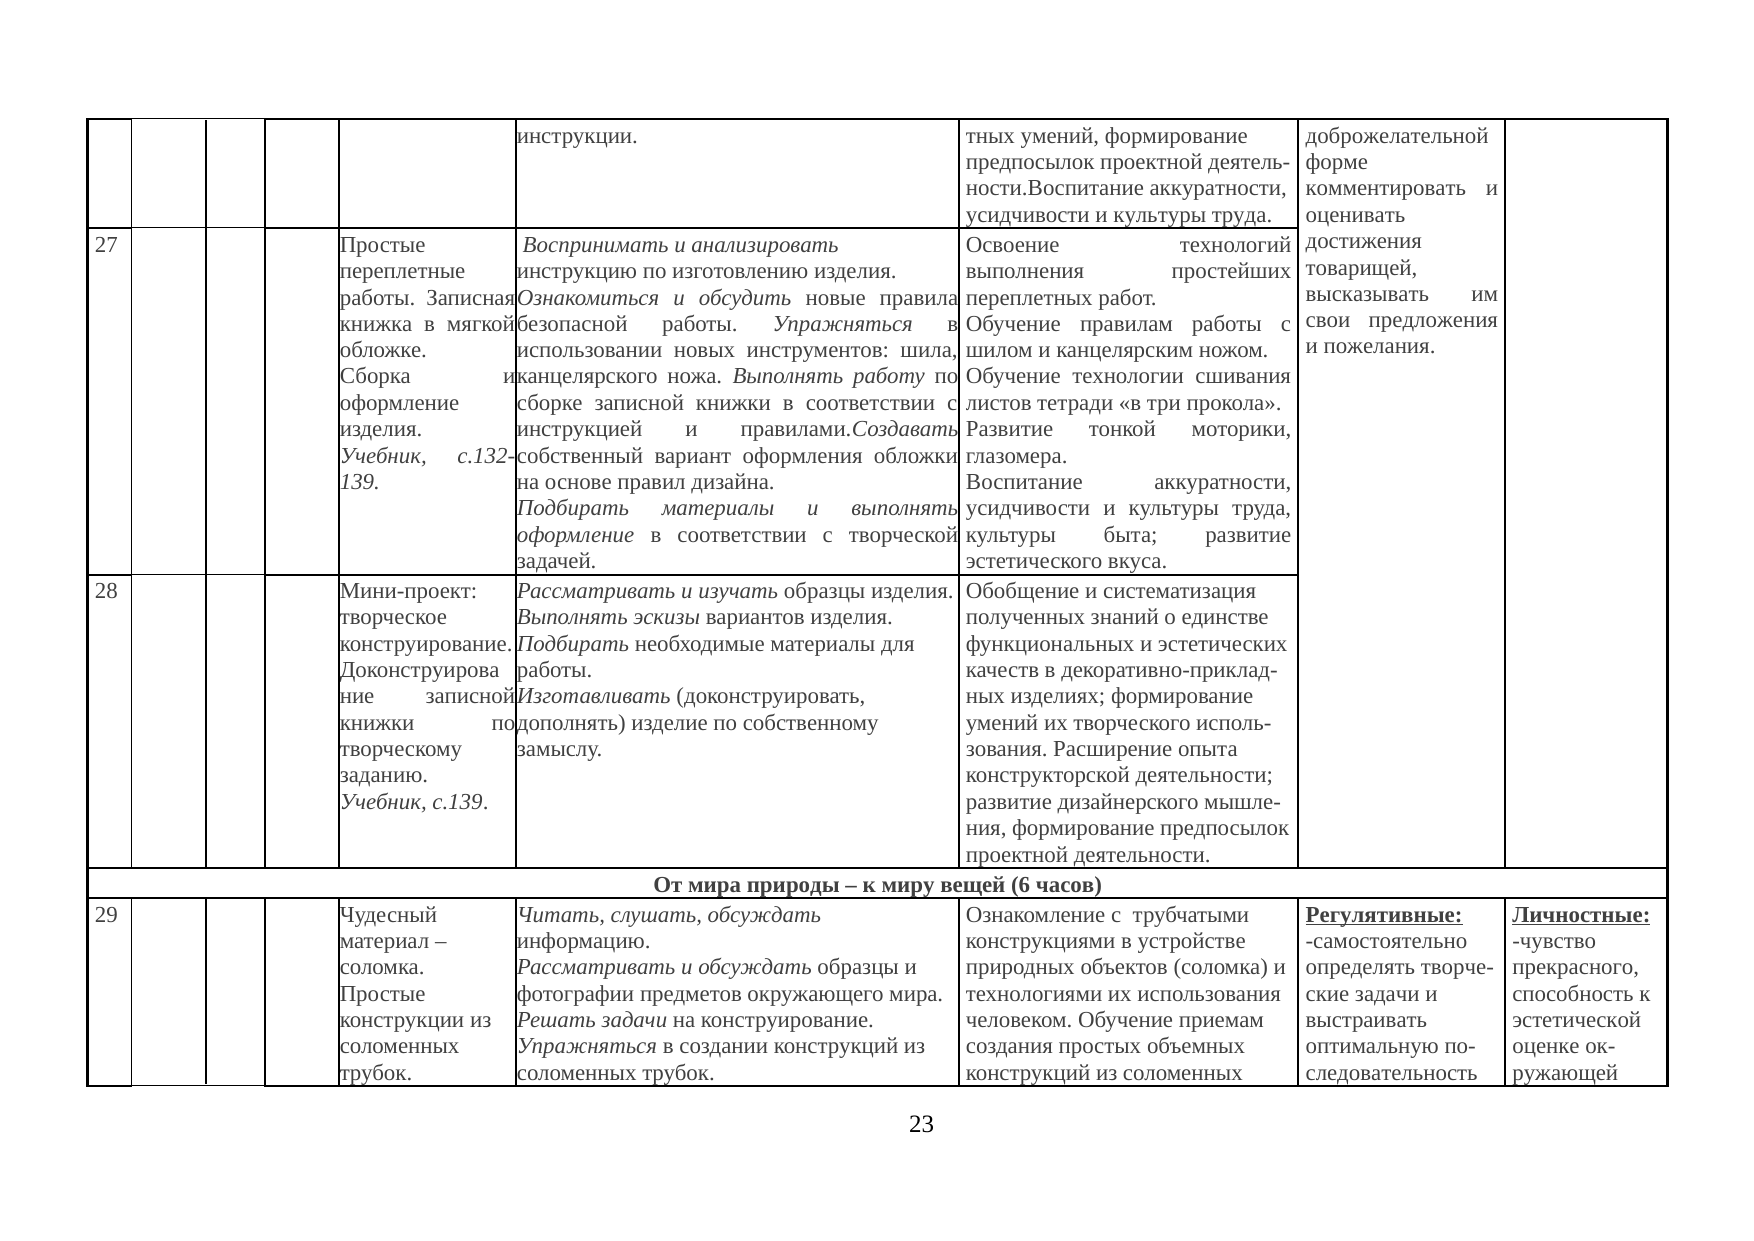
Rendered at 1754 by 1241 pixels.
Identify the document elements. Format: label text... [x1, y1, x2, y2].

table_cell 28 [89, 576, 131, 867]
table_cell Рассматривать и изучать образцы изделия. Выполнять эскизы вариантов изделия. Подбирать необходимые материалы для работы. Изготавливать (доконструировать, дополнять) изделие по собственному замыслу. [517, 576, 958, 867]
table_cell Мини-проект: творческое конструирование. Доконструирова ние записной книжки по творческому заданию. Учебник, с.139. [340, 576, 515, 867]
table_cell От мира природы – к миру вещей (6 часов) [89, 869, 1666, 897]
table_cell [207, 575, 264, 867]
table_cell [960, 120, 1297, 227]
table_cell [340, 120, 515, 227]
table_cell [517, 899, 958, 1085]
table_cell Простые переплетные работы. Записная книжка в мягкой обложке. Сборка и оформление изделия. Учебник, с.132-139. [340, 229, 515, 573]
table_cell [960, 899, 1297, 1085]
table_cell [266, 899, 338, 1085]
table_cell [132, 899, 206, 1085]
table_cell [132, 228, 205, 573]
table_cell [207, 228, 264, 573]
table_cell [266, 229, 338, 573]
table_cell 27 [89, 229, 131, 573]
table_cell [340, 899, 515, 1085]
table_cell Воспринимать и анализировать инструкцию по изготовлению изделия. Ознакомиться и обсудить новые правила безопасной работы. Упражняться в использовании новых инструментов: шила, канцелярского ножа. Выполнять работу по сборке записной книжки в соответствии с инструкцией и правилами.Создавать собственный вариант оформления обложки на основе правил дизайна. Подбирать материалы и выполнять оформление в соответствии с творческой задачей. [517, 229, 958, 573]
table_cell Освоение технологий выполнения простейших переплетных работ. Обучение правилам работы с шилом и канцелярским ножом. Обучение технологии сшивания листов тетради «в три прокола». Развитие тонкой моторики, глазомера. Воспитание аккуратности, усидчивости и культуры труда, культуры быта; развитие эстетического вкуса. [960, 229, 1297, 573]
table_cell [206, 119, 264, 227]
table_cell [266, 576, 338, 867]
table_cell [266, 120, 338, 227]
table_cell [206, 899, 264, 1085]
table_cell Обобщение и систематизация полученных знаний о единстве функциональных и эстетических качеств в декоративно-приклад-ных изделиях; формирование умений их творческого исполь-зования. Расширение опыта конструкторской деятельности; развитие дизайнерского мышле-ния, формирование предпосылок проектной деятельности. [960, 576, 1297, 867]
table_cell 29 [89, 899, 131, 1085]
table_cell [517, 120, 958, 227]
table_cell [132, 575, 205, 867]
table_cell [1506, 899, 1666, 1085]
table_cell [1299, 899, 1504, 1085]
table_cell [132, 119, 206, 227]
table_cell 26 [89, 120, 131, 227]
